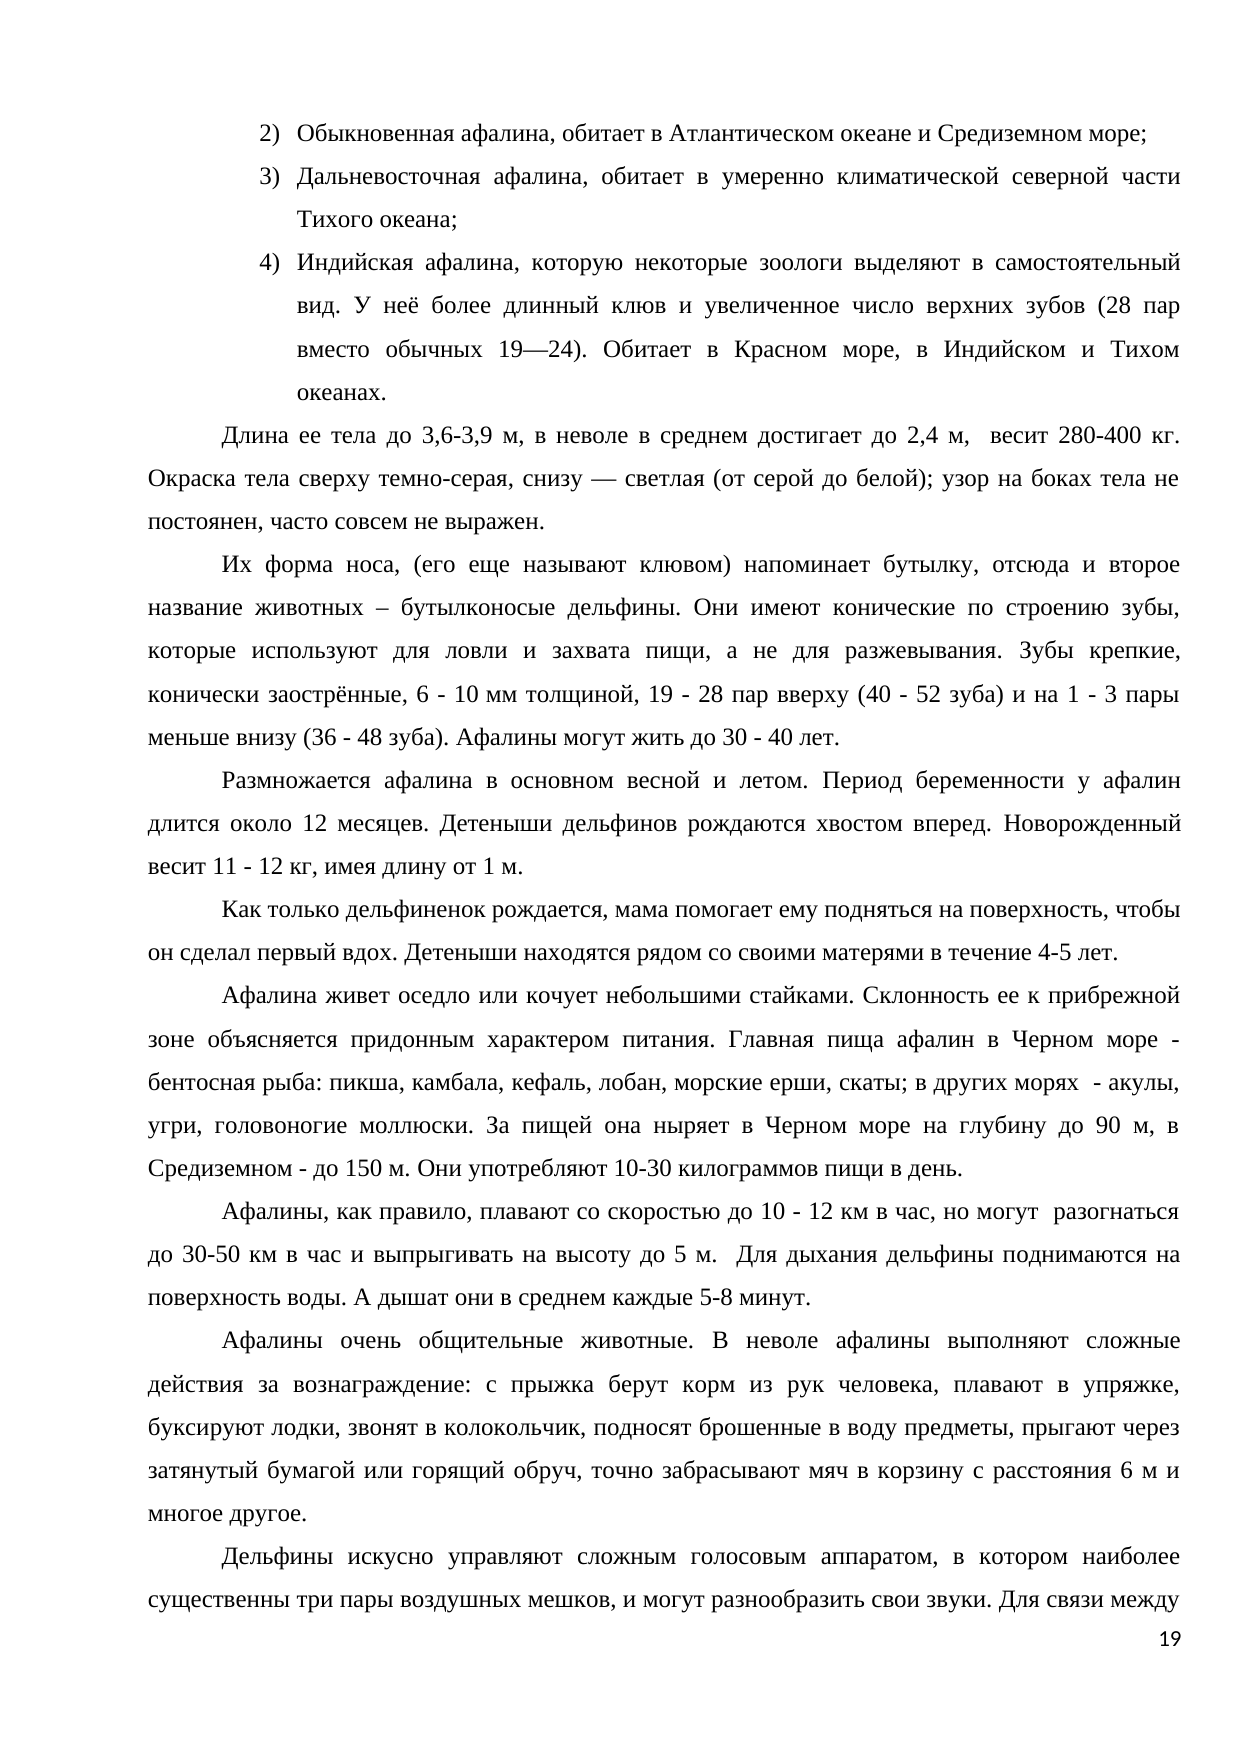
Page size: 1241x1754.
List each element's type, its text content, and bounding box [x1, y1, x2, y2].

text Афалины очень общительные животные. В неволе афалины выполняют сложные действия за вознаграждение: с прыжка берут корм из рук человека, плавают в упряжке, буксируют лодки, звонят в колокольчик, подносят брошенные в воду предметы, прыгают через затянутый бумагой или горящий обруч, точно забрасывают мяч в корзину с расстояния 6 м и многое другое. [148, 1326, 1181, 1527]
text Длина ее тела до 3,6-3,9 м, в неволе в среднем достигает до 2,4 м, весит 280-400 кг. Окраска тела сверху темно-серая, снизу — светлая (от серой до белой); узор на боках тела не постоянен, часто совсем не выражен. [148, 420, 1181, 535]
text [148, 1541, 1181, 1613]
list Дальневосточная афалина, обитает в умеренно климатической северной части Тихого океана; [259, 161, 1181, 233]
text Размножается афалина в основном весной и летом. Период беременности у афалин длится около 12 месяцев. Детеныши дельфинов рождаются хвостом вперед. Новорожденный весит 11 - 12 кг, имея длину от 1 м. [148, 765, 1181, 880]
text Афалина живет оседло или кочует небольшими стайками. Склонность ее к прибрежной зоне объясняется придонным характером питания. Главная пища афалин в Черном море - бентосная рыба: пикша, камбала, кефаль, лобан, морские ерши, скаты; в других морях - акулы, угри, головоногие моллюски. За пищей она ныряет в Черном море на глубину до 90 м, в Средиземном - до 150 м. Они употребляют 10-30 килограммов пищи в день. [148, 981, 1181, 1182]
text Их форма носа, (его еще называют клювом) напоминает бутылку, отсюда и второе название животных – бутылконосые дельфины. Они имеют конические по строению зубы, которые используют для ловли и захвата пищи, а не для разжевывания. Зубы крепкие, конически заострённые, 6 - 10 мм толщиной, 19 - 28 пар вверху (40 - 52 зуба) и на 1 - 3 пары меньше внизу (36 - 48 зуба). Афалины могут жить до 30 - 40 лет. [148, 549, 1181, 751]
list Обыкновенная афалина, обитает в Атлантическом океане и Средиземном море; [259, 118, 1181, 147]
list Индийская афалина, которую некоторые зоологи выделяют в самостоятельный вид. У неё более длинный клюв и увеличенное число верхних зубов (28 пар вместо обычных 19—24). Обитает в Красном море, в Индийском и Тихом океанах. [259, 247, 1181, 406]
text Афалины, как правило, плавают со скоростью до 10 - 12 км в час, но могут разогнаться до 30-50 км в час и выпрыгивать на высоту до 5 м. Для дыхания дельфины поднимаются на поверхность воды. А дышат они в среднем каждые 5-8 минут. [148, 1196, 1181, 1311]
text Как только дельфиненок рождается, мама помогает ему подняться на поверхность, чтобы он сделал первый вдох. Детеныши находятся рядом со своими матерями в течение 4-5 лет. [148, 894, 1181, 966]
